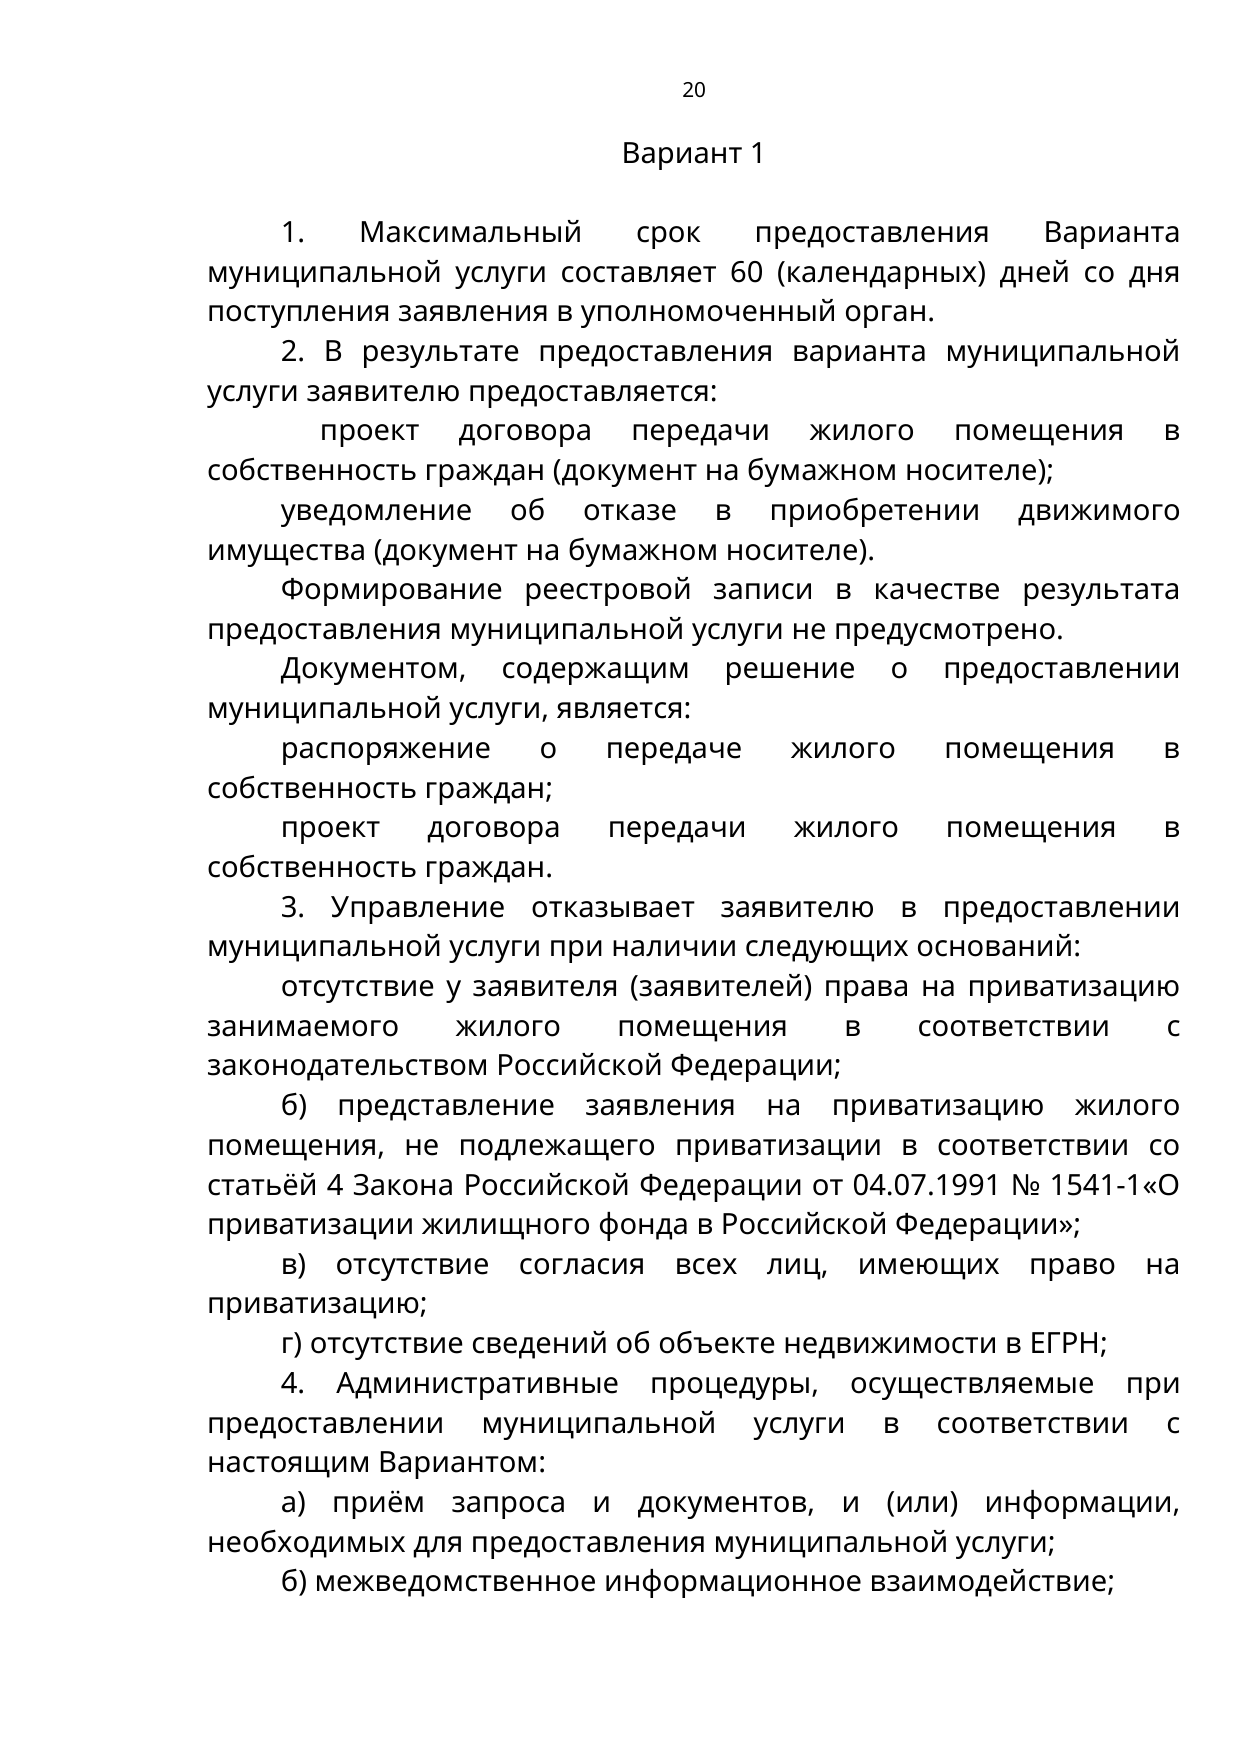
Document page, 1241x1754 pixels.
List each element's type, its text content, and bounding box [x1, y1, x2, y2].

text отсутствие у заявителя (заявителей) права на приватизацию занимаемого жилого помещения в соответствии с законодательством Российской Федерации; [207, 965, 1181, 1084]
text б) представление заявления на приватизацию жилого помещения, не подлежащего приватизации в соответствии со статьёй 4 Закона Российской Федерации от 04.07.1991 № 1541-1«О приватизации жилищного фонда в Российской Федерации»; [207, 1084, 1181, 1243]
text 4. Административные процедуры, осуществляемые при предоставлении муниципальной услуги в соответствии с настоящим Вариантом: [207, 1362, 1181, 1481]
text 1. Максимальный срок предоставления Варианта муниципальной услуги составляет 60 (календарных) дней со дня поступления заявления в уполномоченный орган. [207, 211, 1181, 330]
text Формирование реестровой записи в качестве результата предоставления муниципальной услуги не предусмотрено. [207, 568, 1181, 648]
text проект договора передачи жилого помещения в собственность граждан. [207, 807, 1181, 886]
text 2. В результате предоставления варианта муниципальной услуги заявителю предоставляется: [207, 330, 1181, 410]
text г) отсутствие сведений об объекте недвижимости в ЕГРН; [207, 1322, 1181, 1362]
text а) приём запроса и документов, и (или) информации, необходимых для предоставления муниципальной услуги; [207, 1481, 1181, 1561]
text проект договора передачи жилого помещения в собственность граждан (документ на бумажном носителе); [207, 410, 1181, 489]
text в) отсутствие согласия всех лиц, имеющих право на приватизацию; [207, 1243, 1181, 1322]
text распоряжение о передаче жилого помещения в собственность граждан; [207, 727, 1181, 807]
text 3. Управление отказывает заявителю в предоставлении муниципальной услуги при наличии следующих оснований: [207, 886, 1181, 965]
text Вариант 1 [207, 132, 1181, 172]
text б) межведомственное информационное взаимодействие; [207, 1561, 1181, 1600]
text Документом, содержащим решение о предоставлении муниципальной услуги, является: [207, 648, 1181, 727]
text уведомление об отказе в приобретении движимого имущества (документ на бумажном носителе). [207, 489, 1181, 568]
